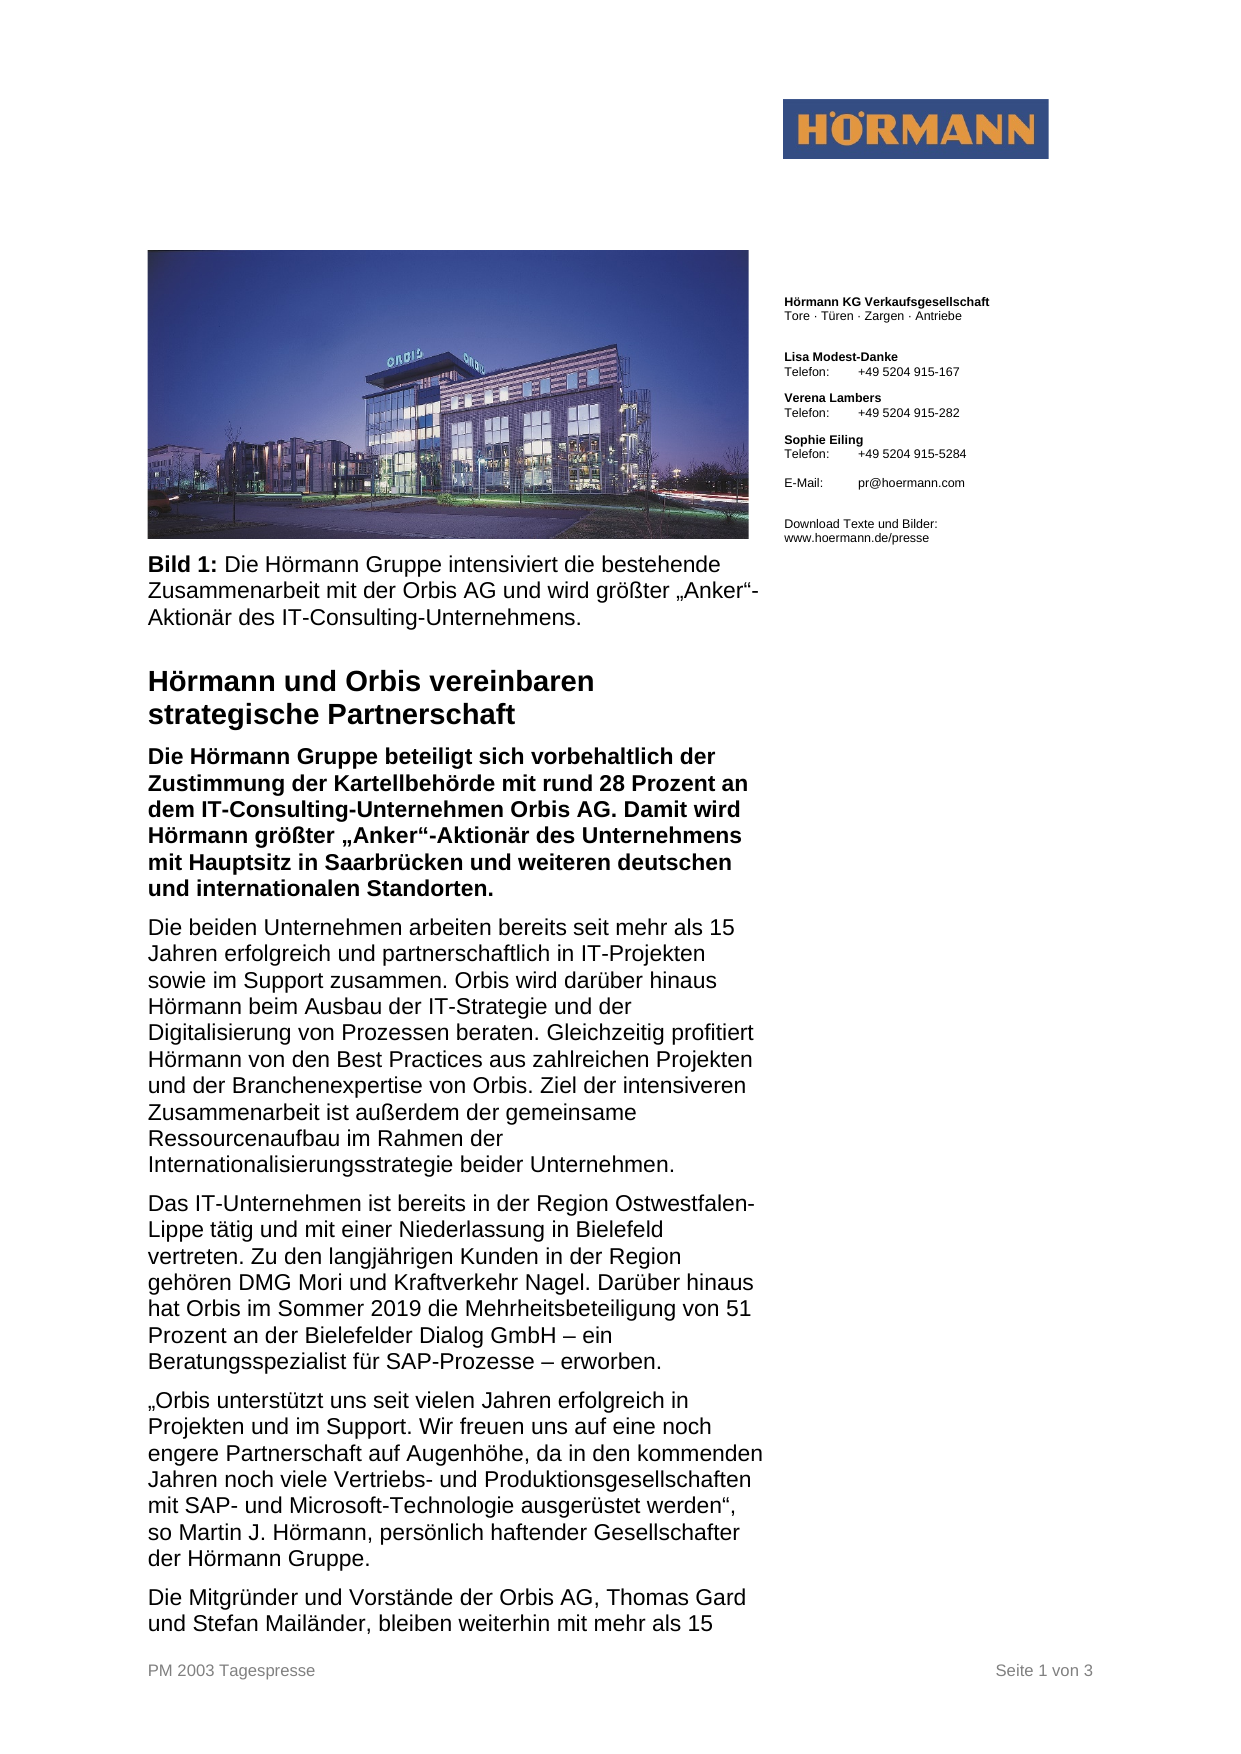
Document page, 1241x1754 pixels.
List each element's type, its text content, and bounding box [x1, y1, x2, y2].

picture [147, 250, 749, 539]
text Die beiden Unternehmen arbeiten bereits seit mehr als 15 Jahren erfolgreich und partnerschaftlich in IT-Projekten sowie im Support zusammen. Orbis wird darüber hinaus Hörmann beim Ausbau der IT-Strategie und der Digitalisierung von Prozessen beraten. Gleichzeitig profitiert Hörmann von den Best Practices aus zahlreichen Projekten und der Branchenexpertise von Orbis. Ziel der intensiveren Zusammenarbeit ist außerdem der gemeinsame Ressourcenaufbau im Rahmen der Internationalisierungsstrategie beider Unternehmen. [148, 914, 766, 1177]
text Die Hörmann Gruppe beteiligt sich vorbehaltlich der Zustimmung der Kartellbehörde mit rund 28 Prozent an dem IT-Consulting-Unternehmen Orbis AG. Damit wird Hörmann größter „Anker“-Aktionär des Unternehmens mit Hauptsitz in Saarbrücken und weiteren deutschen und internationalen Standorten. [148, 743, 766, 901]
text Das IT-Unternehmen ist bereits in der Region Ostwestfalen-Lippe tätig und mit einer Niederlassung in Bielefeld vertreten. Zu den langjährigen Kunden in der Region gehören DMG Mori und Kraftverkehr Nagel. Darüber hinaus hat Orbis im Sommer 2019 die Mehrheitsbeteiligung von 51 Prozent an der Bielefelder Dialog GmbH – ein Beratungsspezialist für SAP-Prozesse – erworben. [148, 1190, 766, 1374]
picture [783, 99, 1049, 159]
text Hörmann und Orbis vereinbaren strategische Partnerschaft [148, 664, 766, 731]
text Bild 1: Die Hörmann Gruppe intensiviert die bestehende Zusammenarbeit mit der Orbis AG und wird größter „Anker“-Aktionär des IT-Consulting-Unternehmens. [148, 551, 766, 630]
text „Orbis unterstützt uns seit vielen Jahren erfolgreich in Projekten und im Support. Wir freuen uns auf eine noch engere Partnerschaft auf Augenhöhe, da in den kommenden Jahren noch viele Vertriebs- und Produktionsgesellschaften mit SAP- und Microsoft-Technologie ausgerüstet werden“, so Martin J. Hörmann, persönlich haftender Gesellschafter der Hörmann Gruppe. [148, 1387, 766, 1571]
